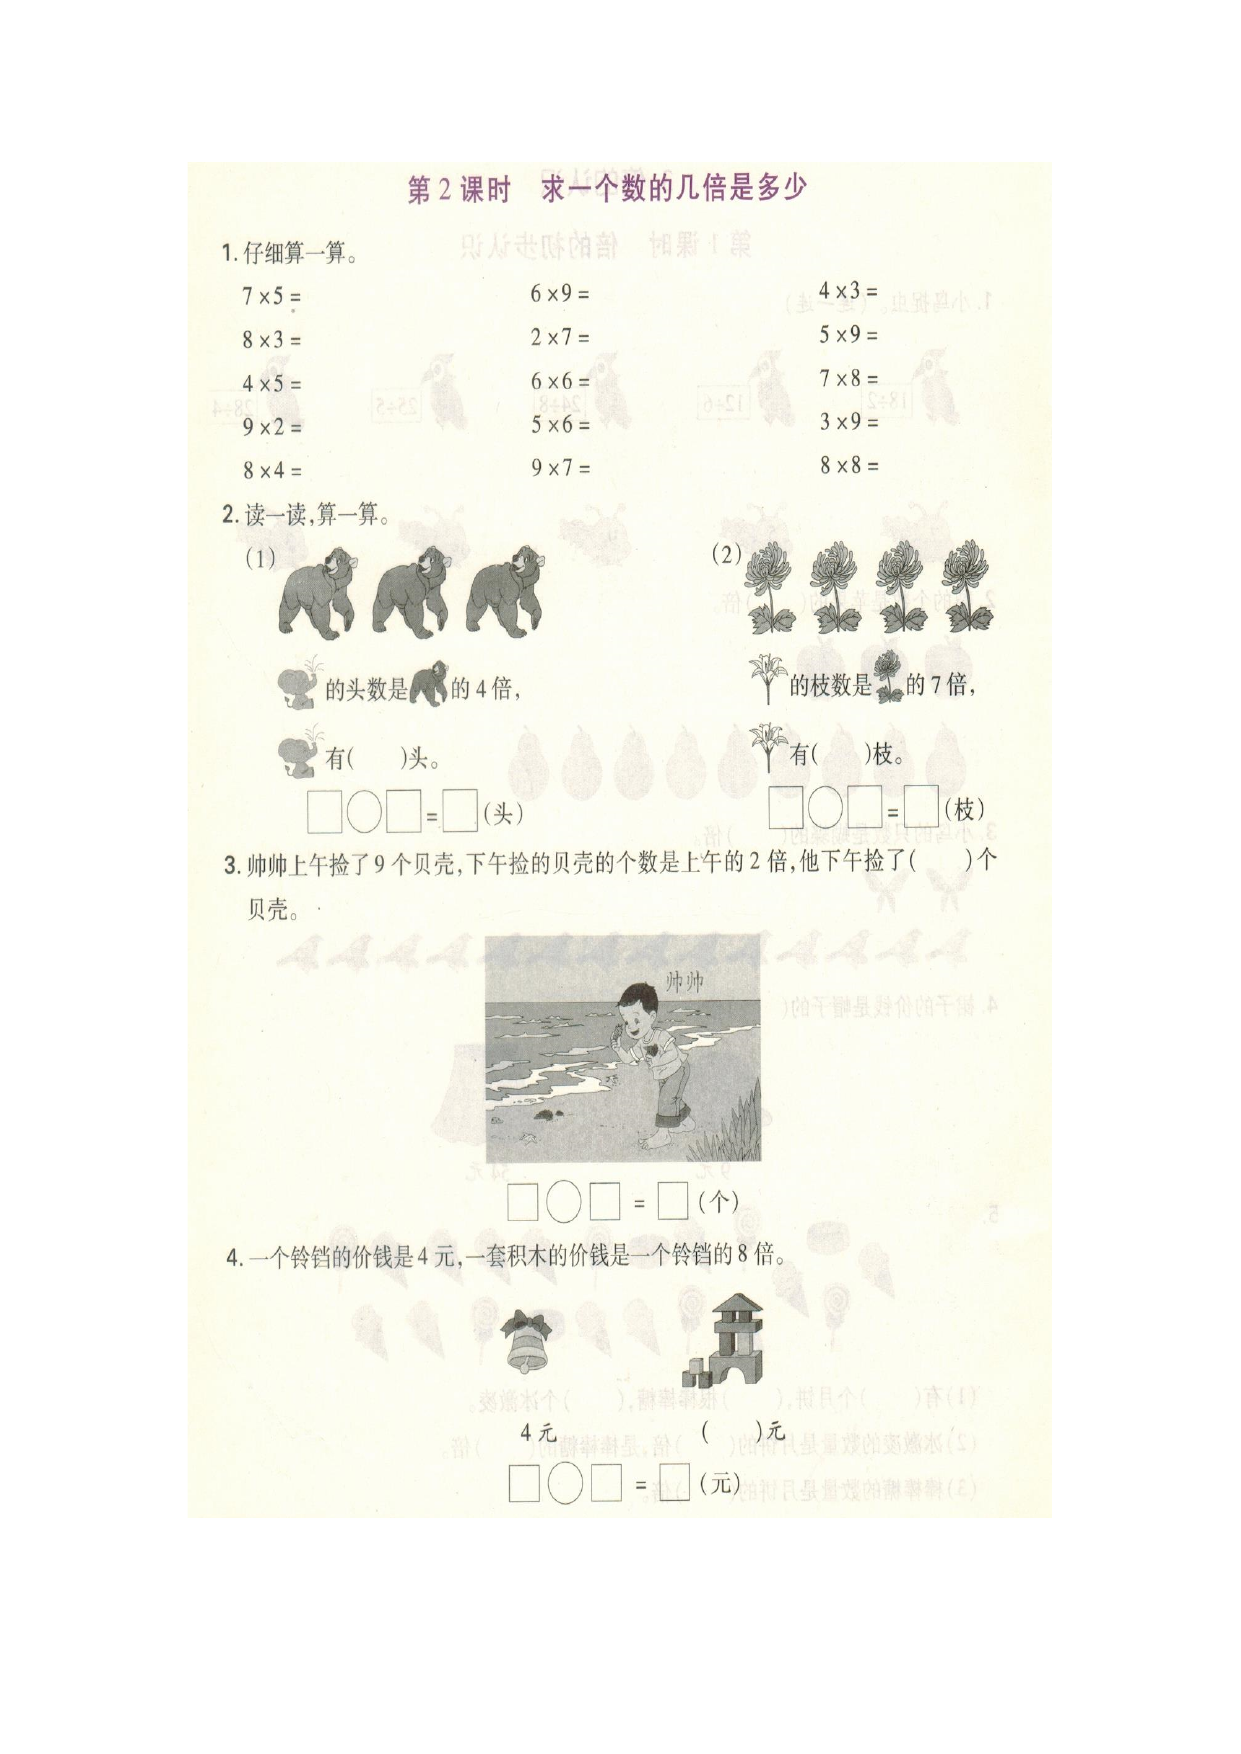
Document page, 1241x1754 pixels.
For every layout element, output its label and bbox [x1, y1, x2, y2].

picture [187, 162, 1052, 1518]
